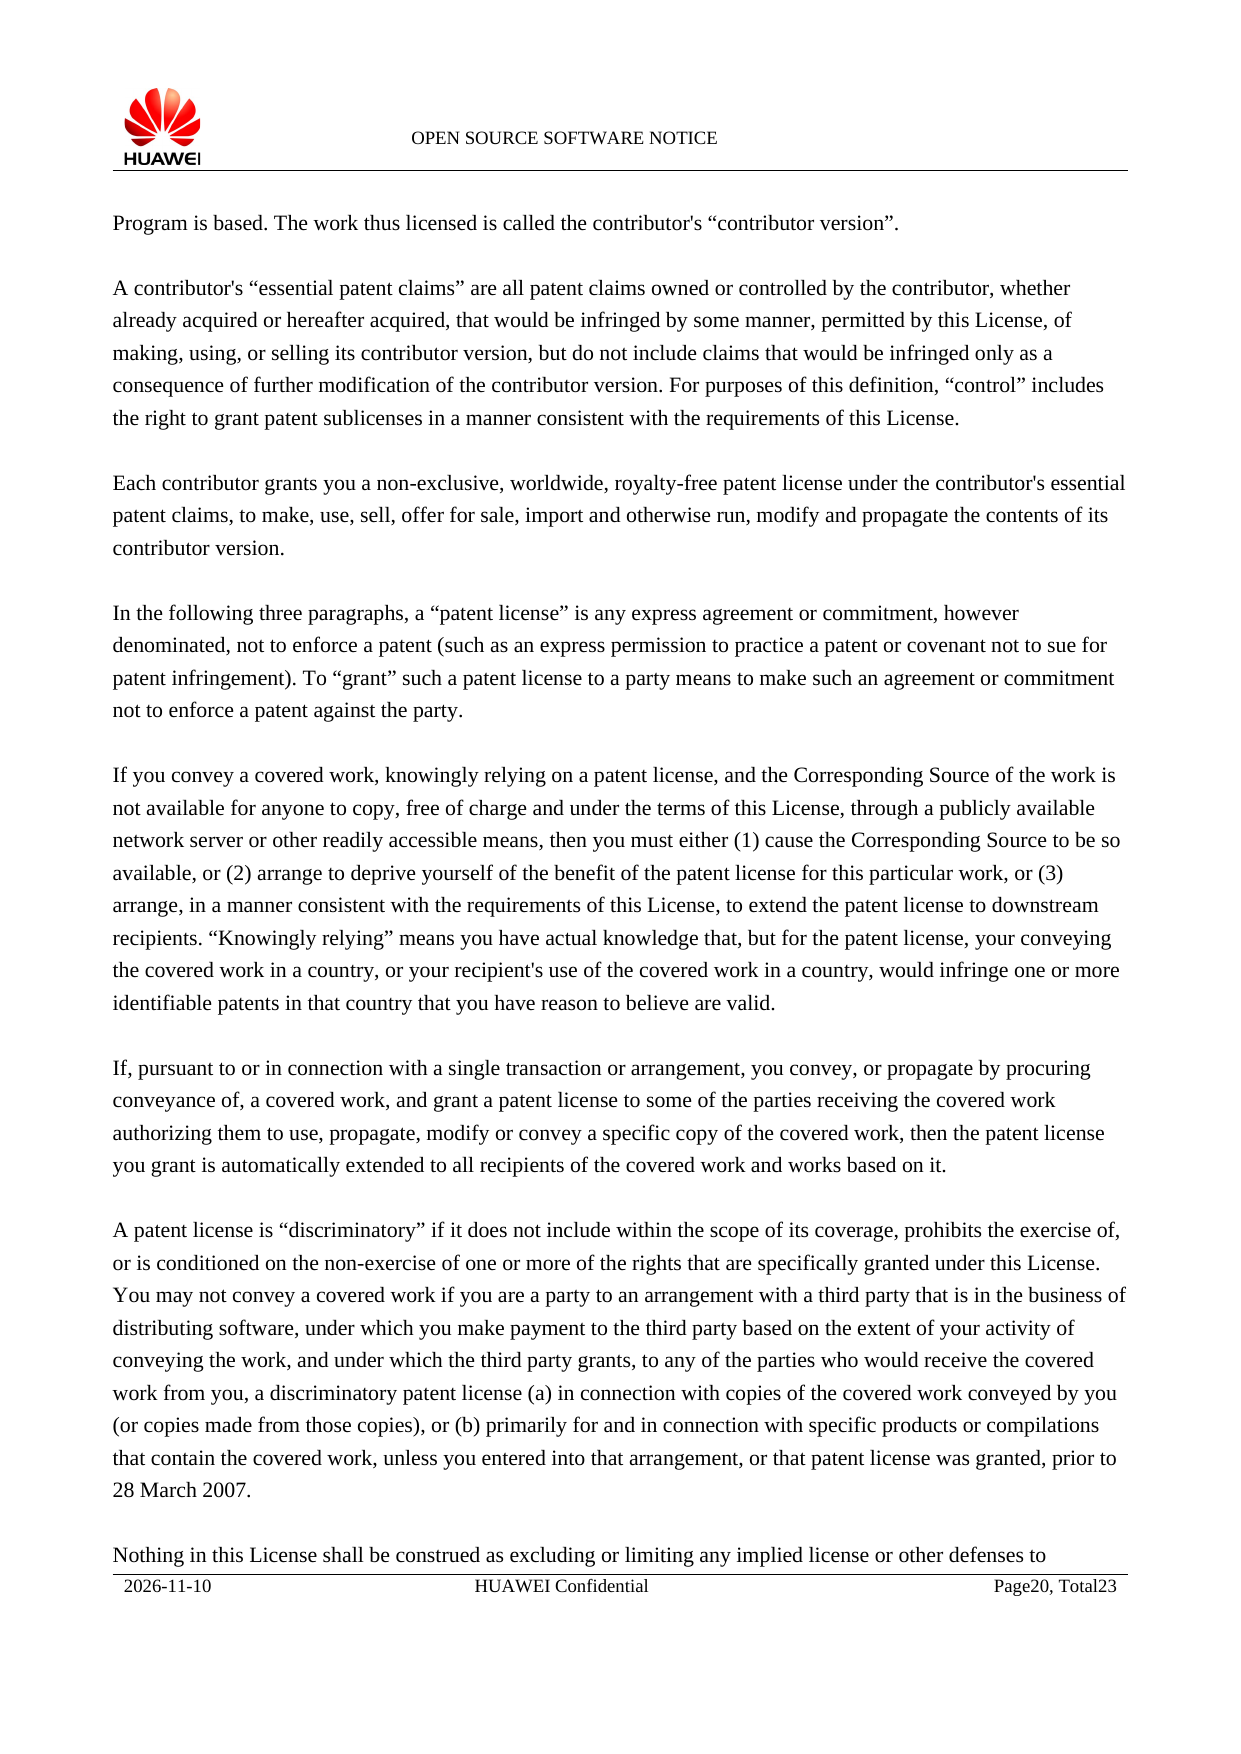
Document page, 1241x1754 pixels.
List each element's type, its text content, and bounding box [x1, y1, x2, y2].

picture [124, 88, 201, 165]
